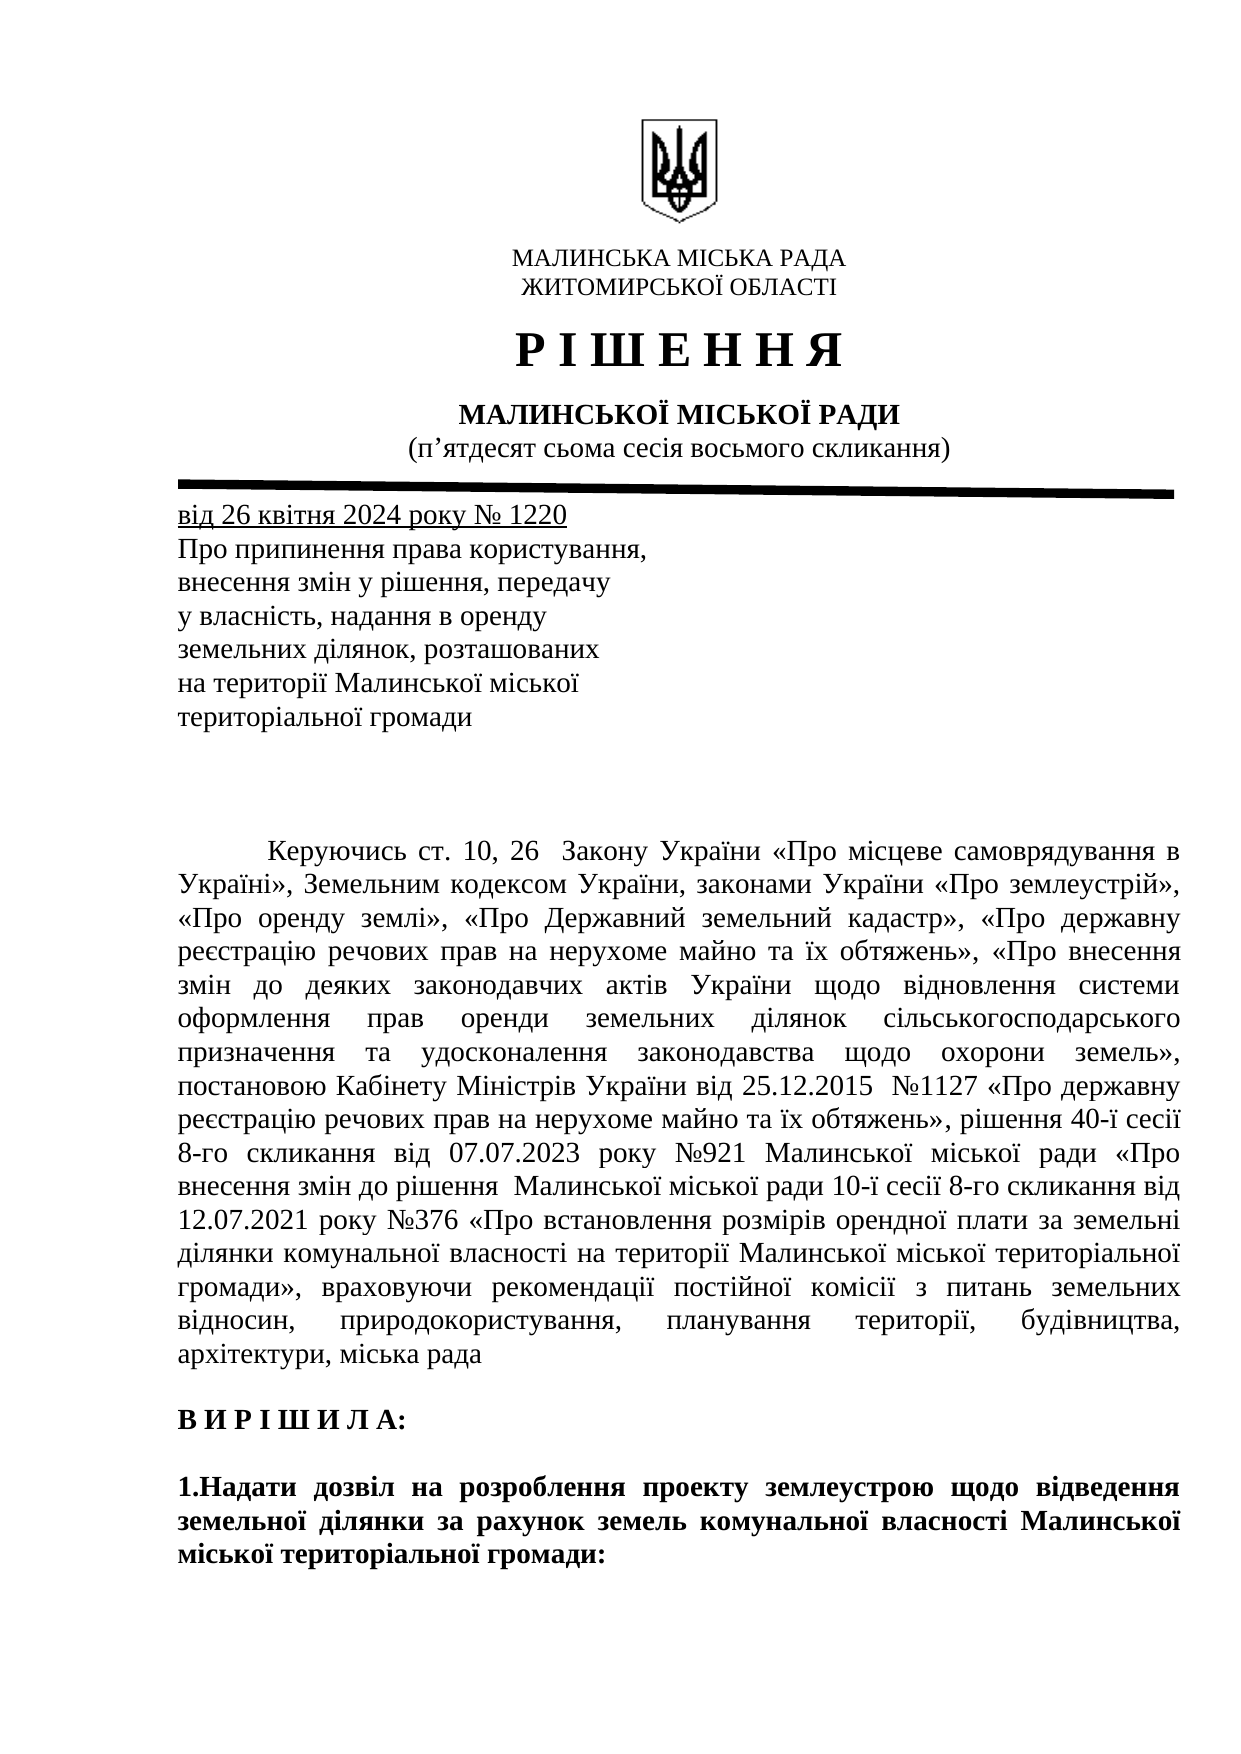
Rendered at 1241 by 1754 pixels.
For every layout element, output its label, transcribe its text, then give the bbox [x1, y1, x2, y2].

text на території Малинської міської [177, 665, 1181, 699]
text у власність, надання в оренду [177, 598, 1181, 632]
text від 26 квітня 2024 року № 1220 [177, 497, 1181, 531]
text малинської МІСЬКОЇ ради [177, 397, 1181, 430]
text земельних ділянок, розташованих [177, 632, 1181, 665]
text Керуючись ст. 10, 26 Закону України «Про місцеве самоврядування в Україні», Земельним кодексом України, законами України «Про землеустрій», «Про оренду землі», «Про Державний земельний кадастр», «Про державну реєстрацію речових прав на нерухоме майно та їх обтяжень», «Про внесення змін до деяких законодавчих актів України щодо відновлення системи оформлення прав оренди земельних ділянок сільськогосподарського призначення та удосконалення законодавства щодо охорони земель», постановою Кабінету Міністрів України від 25.12.2015 №1127 «Про державну реєстрацію речових прав на нерухоме майно та їх обтяжень», рішення 40-ї сесії 8-го скликання від 07.07.2023 року №921 Малинської міської ради «Про внесення змін до рішення Малинської міської ради 10-ї сесії 8-го скликання від 12.07.2021 року №376 «Про встановлення розмірів орендної плати за земельні ділянки комунальної власності на території Малинської міської територіальної громади», враховуючи рекомендації постійної комісії з питань земельних відносин, природокористування, планування території, будівництва, архітектури, міська рада [177, 833, 1181, 1135]
text внесення змін у рішення, передачу [177, 564, 1181, 598]
text ЖИТОМИРСЬКОЇ ОБЛАСТІ [177, 272, 1181, 301]
text В И Р І Ш И Л А: [177, 1402, 1181, 1436]
text Керуючись ст. 10, 26 Закону України «Про місцеве самоврядування в Україні», Земельним кодексом України, законами України «Про землеустрій», «Про оренду землі», «Про Державний земельний кадастр», «Про державну реєстрацію речових прав на нерухоме майно та їх обтяжень», «Про внесення змін до деяких законодавчих актів України щодо відновлення системи оформлення прав оренди земельних ділянок сільськогосподарського призначення та удосконалення законодавства щодо охорони земель», постановою Кабінету Міністрів України від 25.12.2015 №1127 «Про державну реєстрацію речових прав на нерухоме майно та їх обтяжень», рішення 40-ї сесії 8-го скликання від 07.07.2023 року №921 Малинської міської ради «Про внесення змін до рішення Малинської міської ради 10-ї сесії 8-го скликання від 12.07.2021 року №376 «Про встановлення розмірів орендної плати за земельні ділянки комунальної власності на території Малинської міської територіальної громади», враховуючи рекомендації постійної комісії з питань земельних відносин, природокористування, планування території, будівництва, архітектури, міська рада [177, 1269, 1181, 1369]
text територіальної громади [177, 699, 1181, 732]
text Про припинення права користування, [177, 531, 1196, 564]
text 1.Надати дозвіл на розроблення проекту землеустрою щодо відведення земельної ділянки за рахунок земель комунальної власності Малинської міської територіальної громади: [177, 1469, 1181, 1570]
text МАЛИНСЬКА МІСЬКА РАДА [177, 243, 1181, 272]
picture [635, 118, 723, 225]
text (п’ятдесят сьома сесія восьмого скликання) [177, 430, 1181, 464]
text Р І Ш Е Н Н я [177, 320, 1181, 378]
